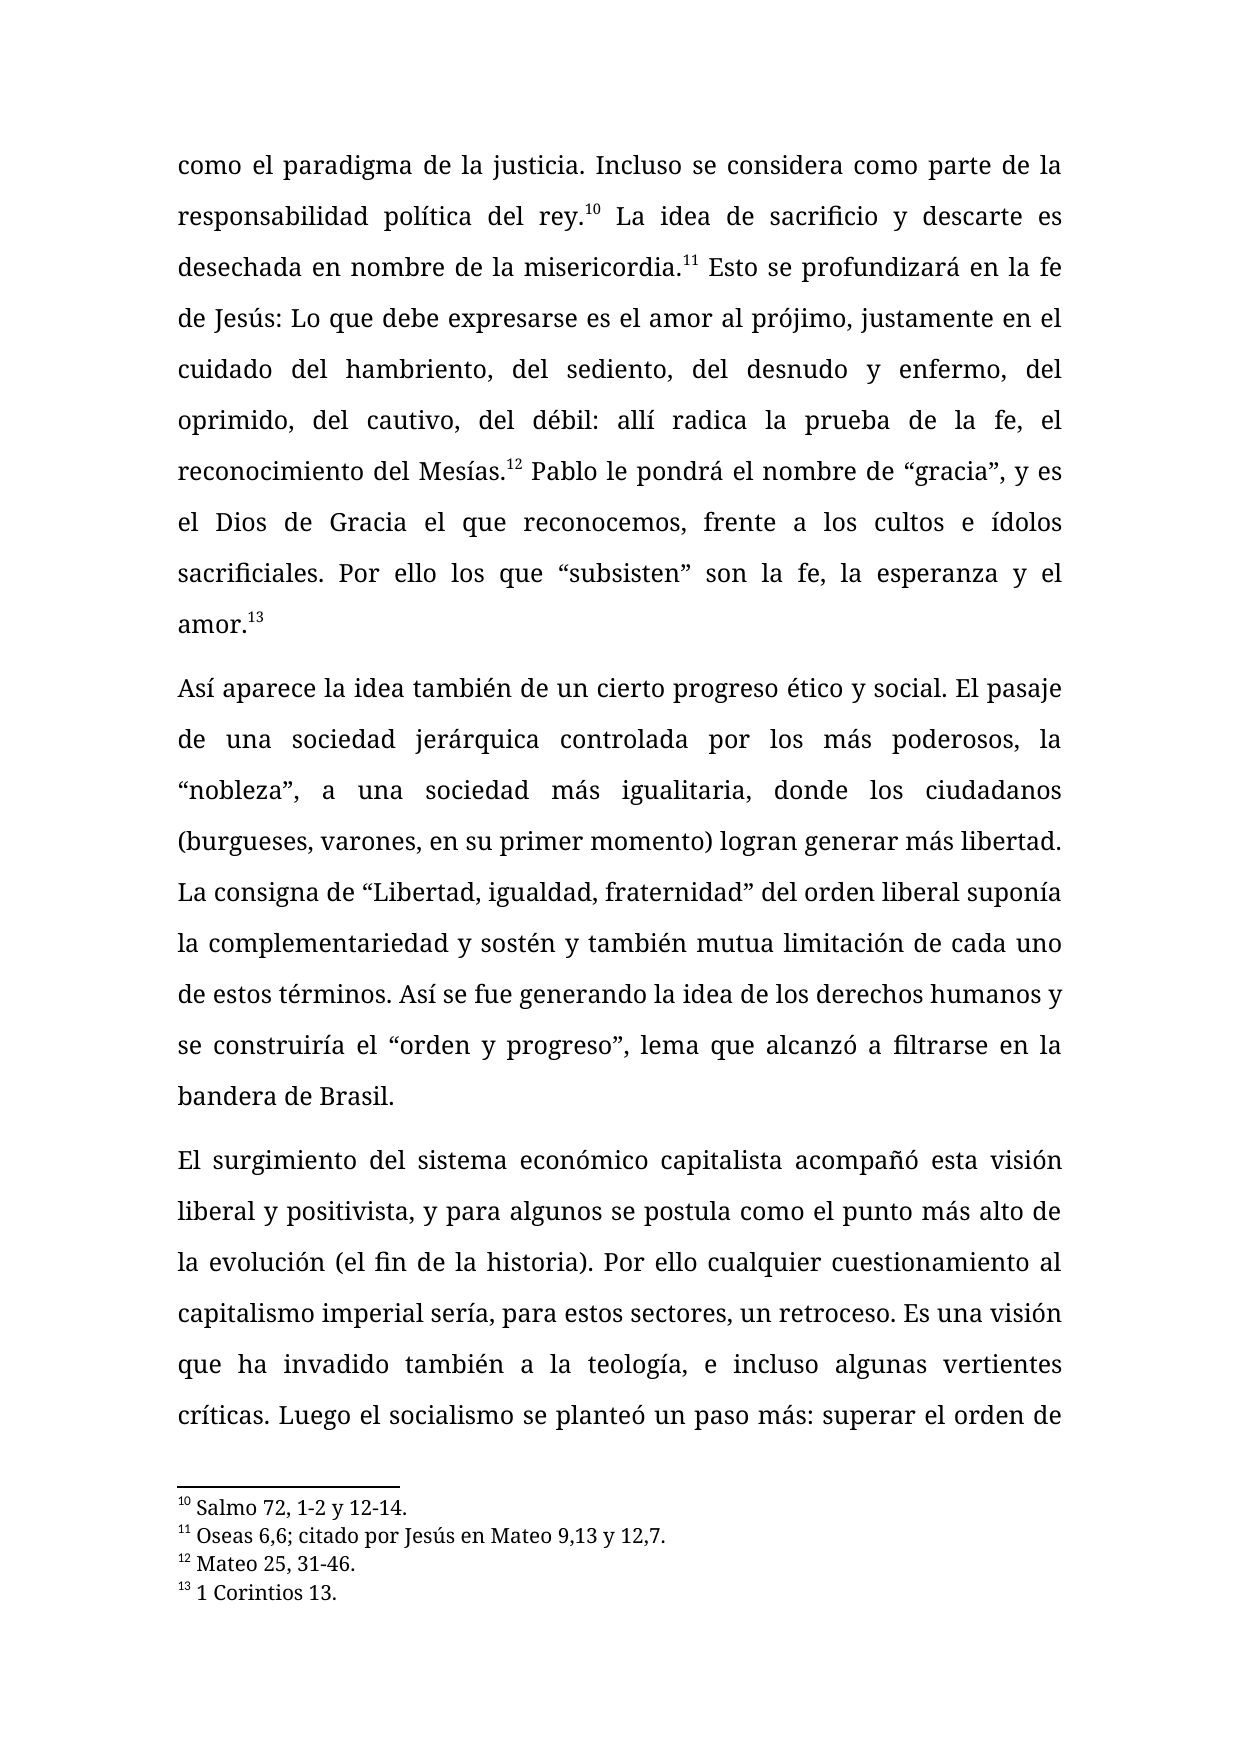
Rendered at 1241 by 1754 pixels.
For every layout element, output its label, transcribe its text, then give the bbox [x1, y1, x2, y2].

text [177, 1142, 1063, 1432]
text Así aparece la idea también de un cierto progreso ético y social. El pasaje de una sociedad jerárquica controlada por los más poderosos, la “nobleza”, a una sociedad más igualitaria, donde los ciudadanos (burgueses, varones, en su primer momento) logran generar más libertad. La consigna de “Libertad, igualdad, fraternidad” del orden liberal suponía la complementariedad y sostén y también mutua limitación de cada uno de estos términos. Así se fue generando la idea de los derechos humanos y se construiría el “orden y progreso”, lema que alcanzó a filtrarse en la bandera de Brasil. [177, 671, 1063, 1113]
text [177, 148, 1063, 641]
